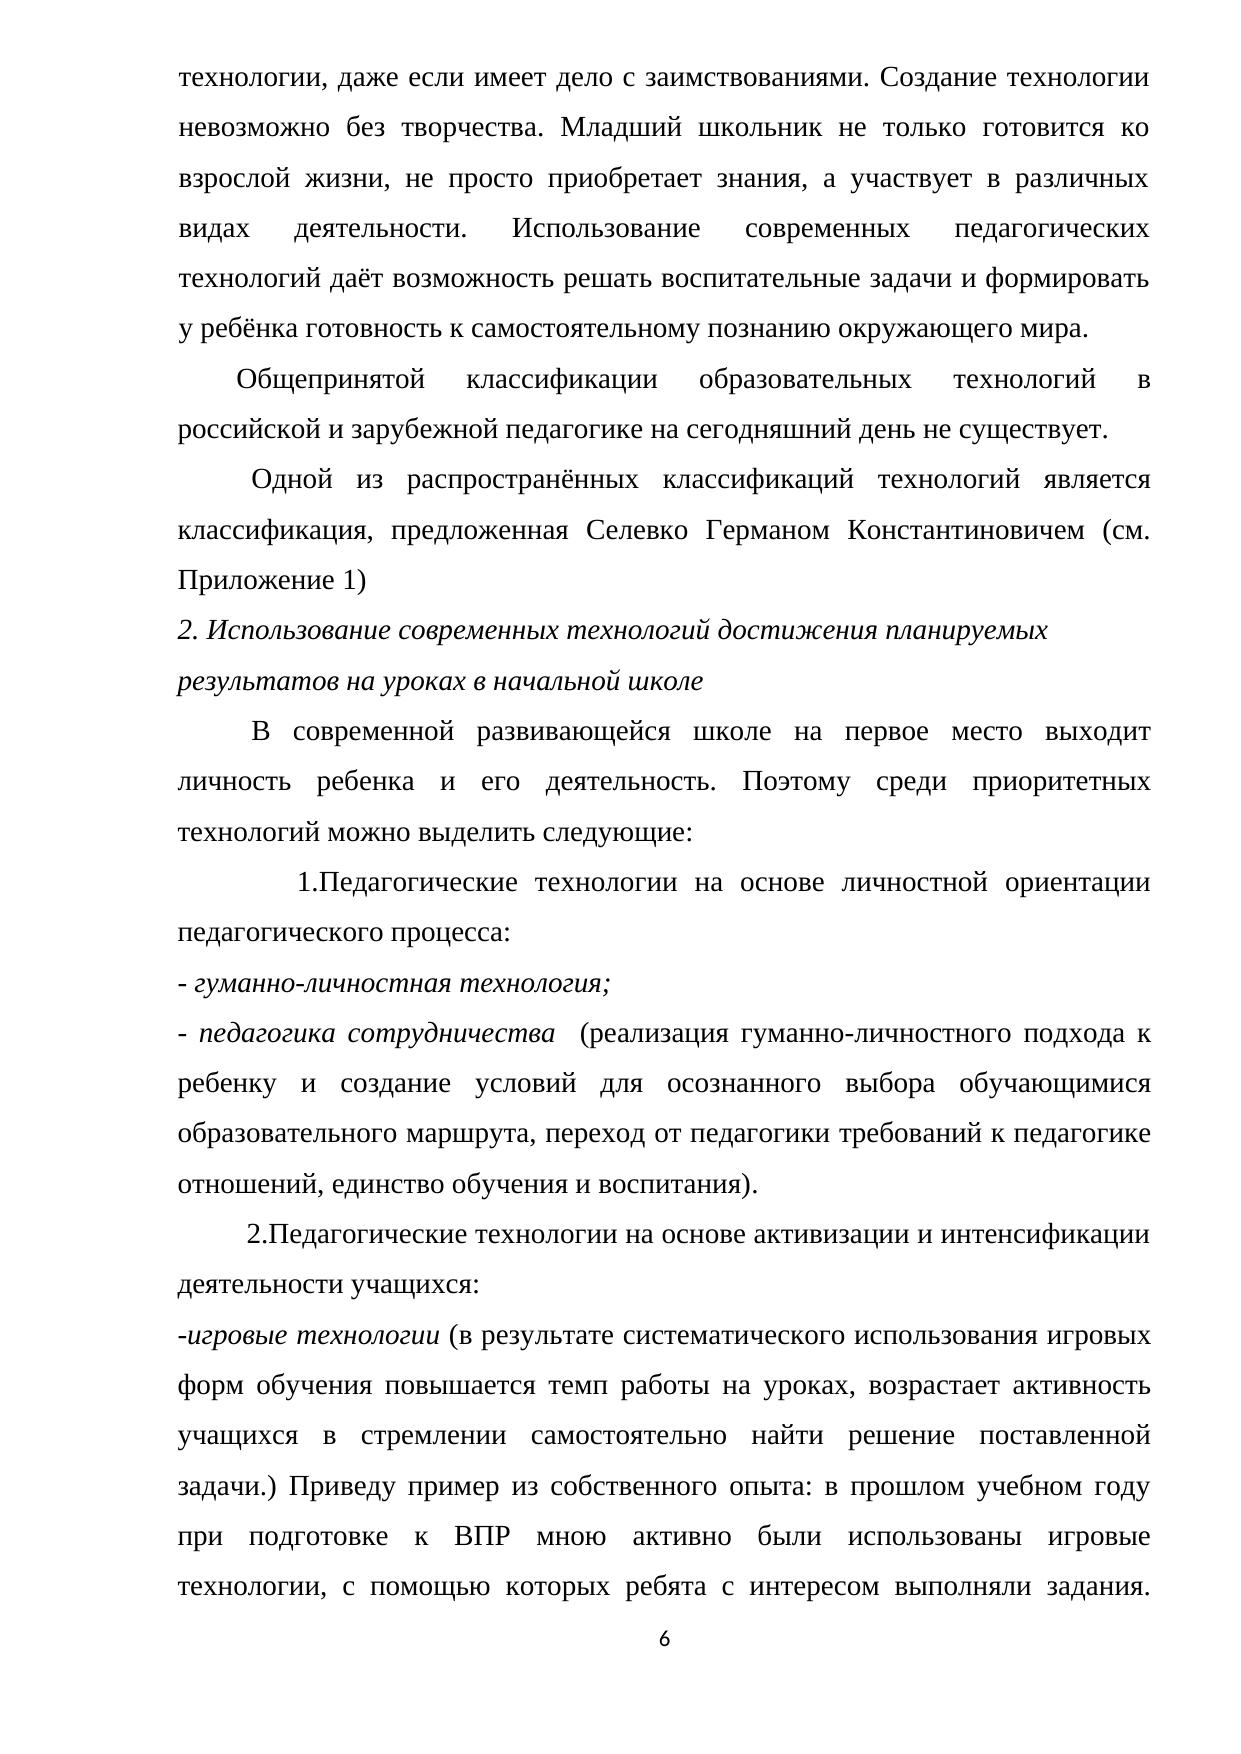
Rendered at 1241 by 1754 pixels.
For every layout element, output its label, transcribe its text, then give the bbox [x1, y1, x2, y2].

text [177, 1317, 1152, 1602]
text Общепринятой классификации образовательных технологий в российской и зарубежной педагогике на сегодняшний день не существует. [177, 361, 1152, 445]
text 2.Педагогические технологии на основе активизации и интенсификации деятельности учащихся: [177, 1216, 1152, 1300]
text - педагогика сотрудничества (реализация гуманно-личностного подхода к ребенку и создание условий для осознанного выбора обучающимися образовательного маршрута, переход от педагогики требований к педагогике отношений, единство обучения и воспитания). [177, 1015, 1152, 1199]
text Одной из распространённых классификаций технологий является классификация, предложенная Селевко Германом Константиновичем (см. Приложение 1) [177, 462, 1152, 596]
text В современной развивающейся школе на первое место выходит личность ребенка и его деятельность. Поэтому среди приоритетных технологий можно выделить следующие: [177, 797, 1152, 847]
text 1.Педагогические технологии на основе личностной ориентации педагогического процесса: [177, 864, 1152, 948]
text результатов на уроках в начальной школе [177, 663, 1152, 696]
text - гуманно-личностная технология; [177, 965, 1152, 998]
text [178, 59, 1150, 344]
text В современной развивающейся школе на первое место выходит личность ребенка и его деятельность. Поэтому среди приоритетных технологий можно выделить следующие: [177, 713, 1152, 764]
text 2. Использование современных технологий достижения планируемых [177, 612, 1152, 646]
